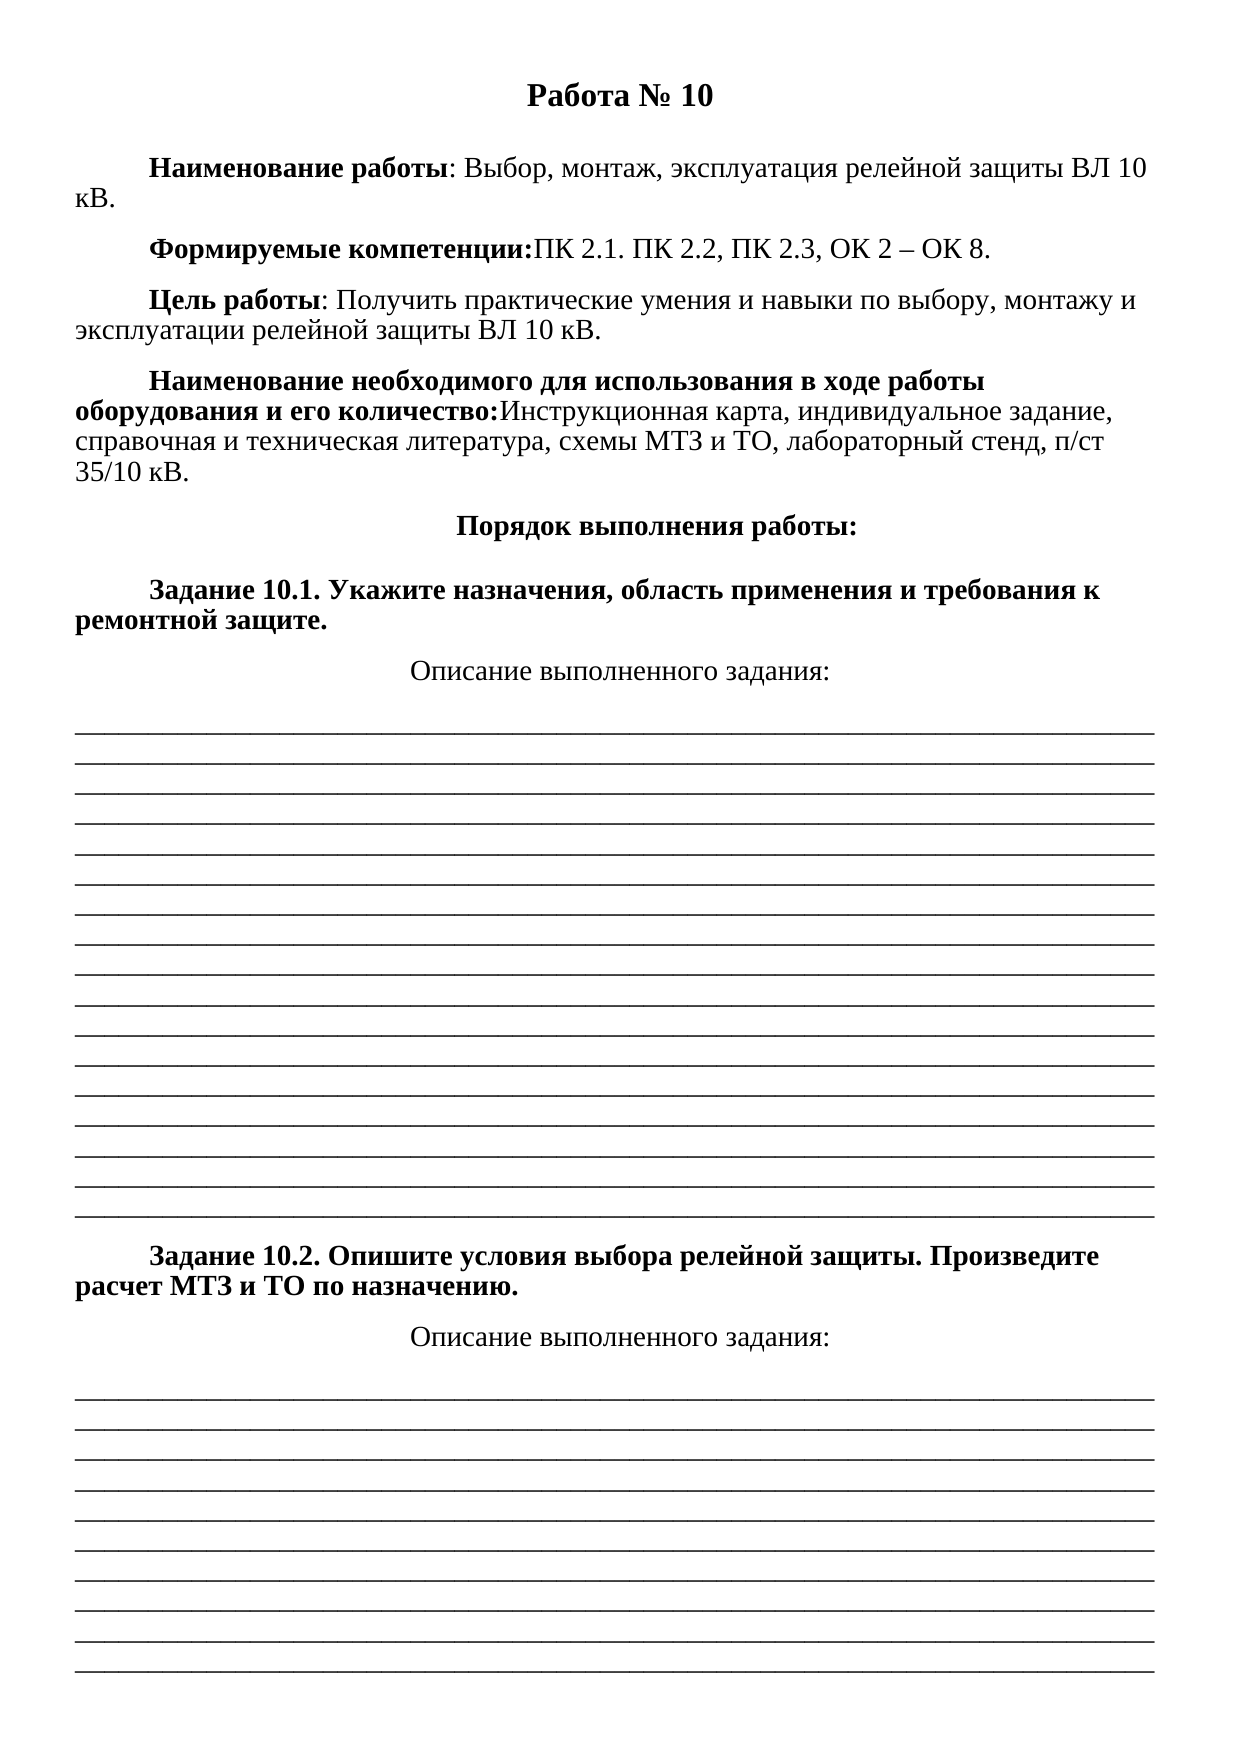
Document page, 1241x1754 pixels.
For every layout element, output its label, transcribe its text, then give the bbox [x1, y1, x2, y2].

text Описание выполненного задания: [75, 656, 1165, 686]
text Наименование работы: Выбор, монтаж, эксплуатация релейной защиты ВЛ 10 кВ. [75, 153, 1165, 214]
text Задание 10.2. Опишите условия выбора релейной защиты. Произведите расчет МТЗ и ТО по назначению. [75, 1242, 1165, 1302]
text __________________________________________________________________________________________________________________________________________________________________________________________________________________________________________________________________________________________________________________________________________________________________________________________________________________________________________________________________________________________________________________________________________________________________________________________________________________________________________________________________________________________________________________________________________________________________________________________________________________________________________________________________________________________________________________________________________________________________________________________________________________________________________________________________________________________________________________________________________________________________________________________________________________________________________________________________________________________________________ [75, 707, 1165, 1221]
text Наименование необходимого для использования в ходе работы оборудования и его количество:Инструкционная карта, индивидуальное задание, справочная и техническая литература, схемы МТЗ и ТО, лабораторный стенд, п/ст 35/10 кВ. [75, 367, 1165, 487]
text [75, 1374, 1165, 1676]
text Формируемые компетенции:ПК 2.1. ПК 2.2, ПК 2.3, ОК 2 – ОК 8. [75, 234, 1165, 264]
text Задание 10.1. Укажите назначения, область применения и требования к ремонтной защите. [75, 575, 1165, 636]
text Порядок выполнения работы: [75, 508, 1165, 542]
text Описание выполненного задания: [75, 1323, 1165, 1353]
text Цель работы: Получить практические умения и навыки по выбору, монтажу и эксплуатации релейной защиты ВЛ 10 кВ. [75, 285, 1165, 346]
text Работа № 10 [75, 75, 1165, 113]
